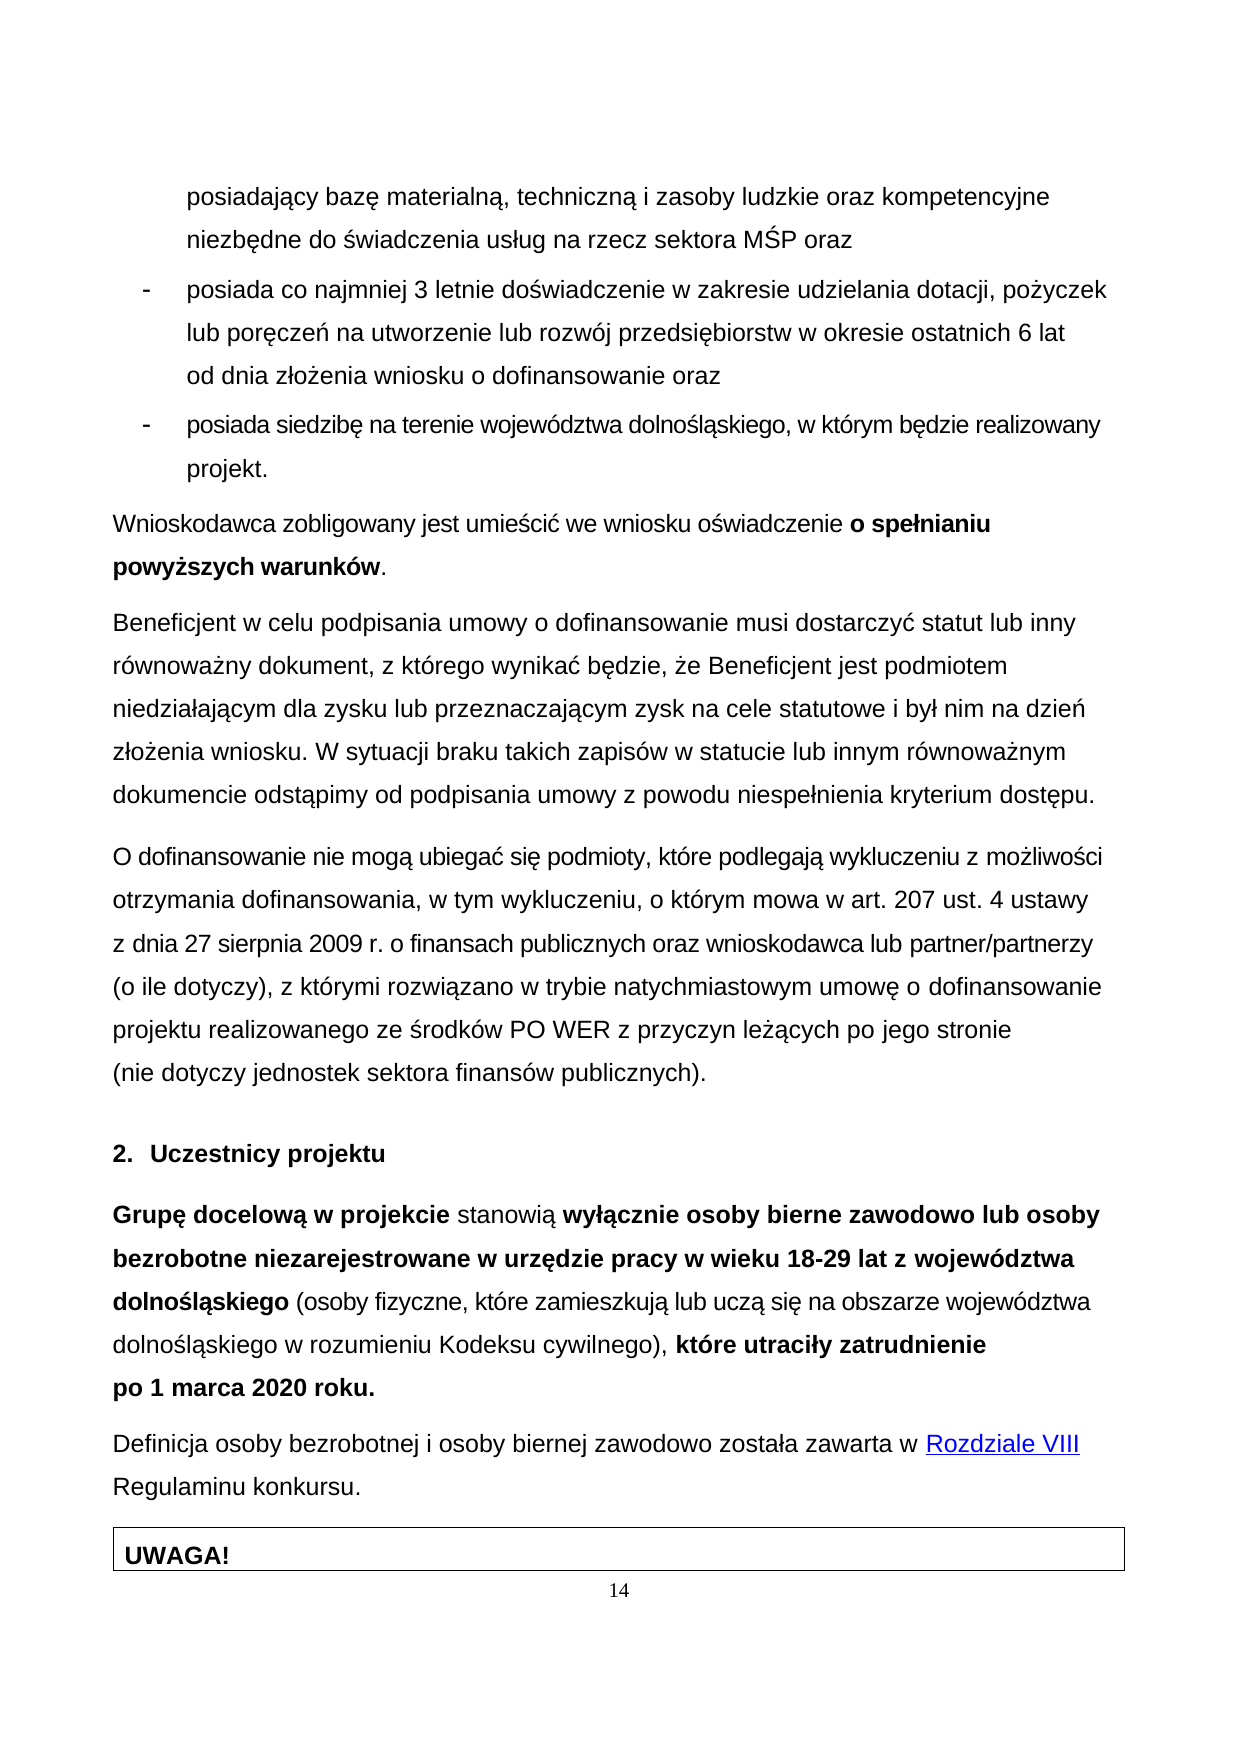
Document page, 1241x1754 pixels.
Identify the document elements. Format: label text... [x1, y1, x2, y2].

text Beneficjent w celu podpisania umowy o dofinansowanie musi dostarczyć statut lub inny równoważny dokument, z którego wynikać będzie, że Beneficjent jest podmiotem niedziałającym dla zysku lub przeznaczającym zysk na cele statutowe i był nim na dzień złożenia wniosku. W sytuacji braku takich zapisów w statucie lub innym równoważnym dokumencie odstąpimy od podpisania umowy z powodu niespełnienia kryterium dostępu. [112, 608, 1125, 809]
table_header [114, 1528, 1124, 1569]
text O dofinansowanie nie mogą ubiegać się podmioty, które podlegają wykluczeniu z możliwości otrzymania dofinansowania, w tym wykluczeniu, o którym mowa w art. 207 ust. 4 ustawy z dnia 27 sierpnia 2009 r. o finansach publicznych oraz wnioskodawca lub partner/partnerzy (o ile dotyczy), z którymi rozwiązano w trybie natychmiastowym umowę o dofinansowanie projektu realizowanego ze środków PO WER z przyczyn leżących po jego stronie (nie dotyczy jednostek sektora finansów publicznych). [112, 842, 1125, 1087]
text Wnioskodawca zobligowany jest umieścić we wniosku oświadczenie o spełnianiu powyższych warunków. [112, 509, 1125, 581]
subtitle Uczestnicy projektu [112, 1138, 1125, 1167]
text Definicja osoby bezrobotnej i osoby biernej zawodowo została zawarta w Rozdziale VIII Regulaminu konkursu. [112, 1428, 1125, 1500]
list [142, 182, 1125, 254]
list posiada siedzibę na terenie województwa dolnośląskiego, w którym będzie realizowany projekt. [142, 410, 1125, 482]
list posiada co najmniej 3 letnie doświadczenie w zakresie udzielania dotacji, pożyczek lub poręczeń na utworzenie lub rozwój przedsiębiorstw w okresie ostatnich 6 lat od dnia złożenia wniosku o dofinansowanie oraz [142, 274, 1125, 390]
text Grupę docelową w projekcie stanowią wyłącznie osoby bierne zawodowo lub osoby bezrobotne niezarejestrowane w urzędzie pracy w wieku 18-29 lat z województwa dolnośląskiego (osoby fizyczne, które zamieszkują lub uczą się na obszarze województwa dolnośląskiego w rozumieniu Kodeksu cywilnego), które utraciły zatrudnienie po 1 marca 2020 roku. [112, 1200, 1125, 1402]
